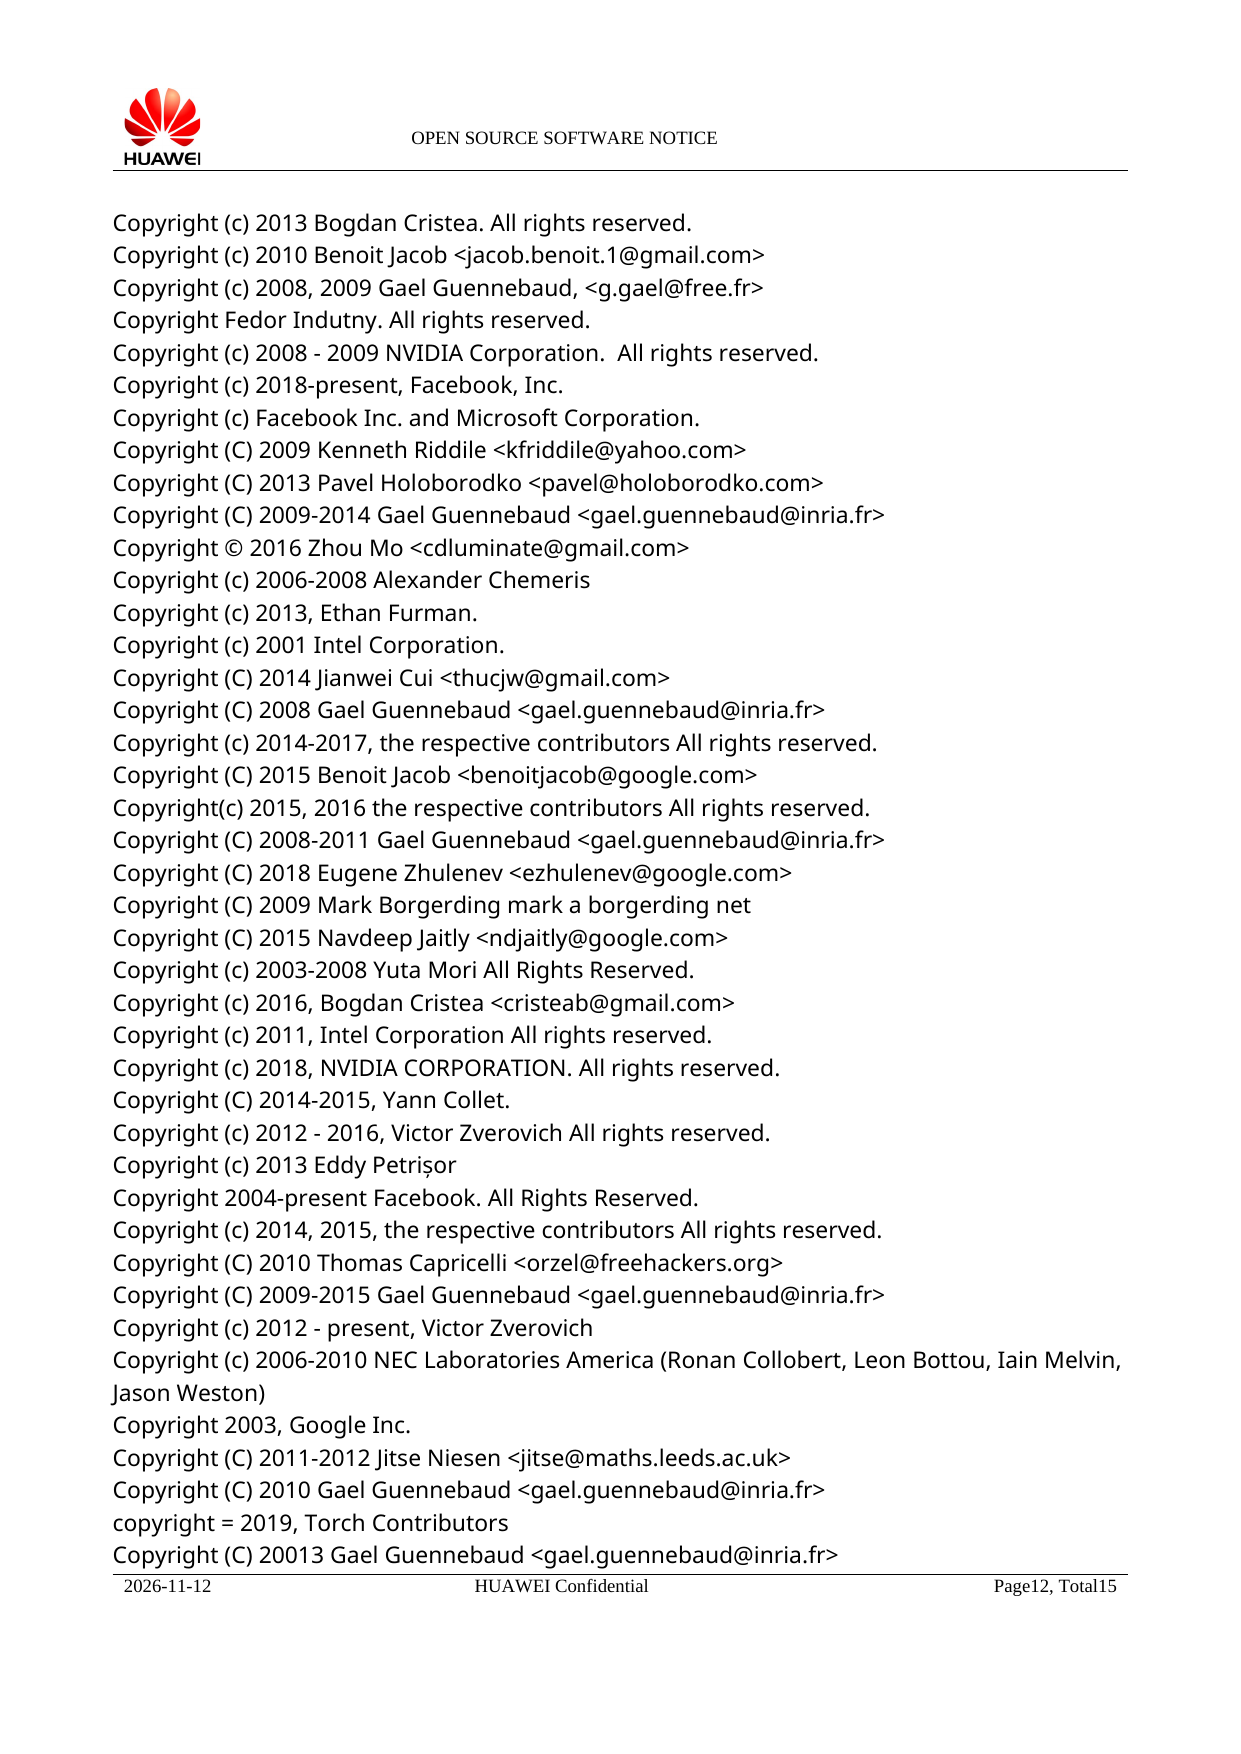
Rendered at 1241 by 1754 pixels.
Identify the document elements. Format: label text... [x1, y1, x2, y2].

picture [124, 88, 201, 165]
